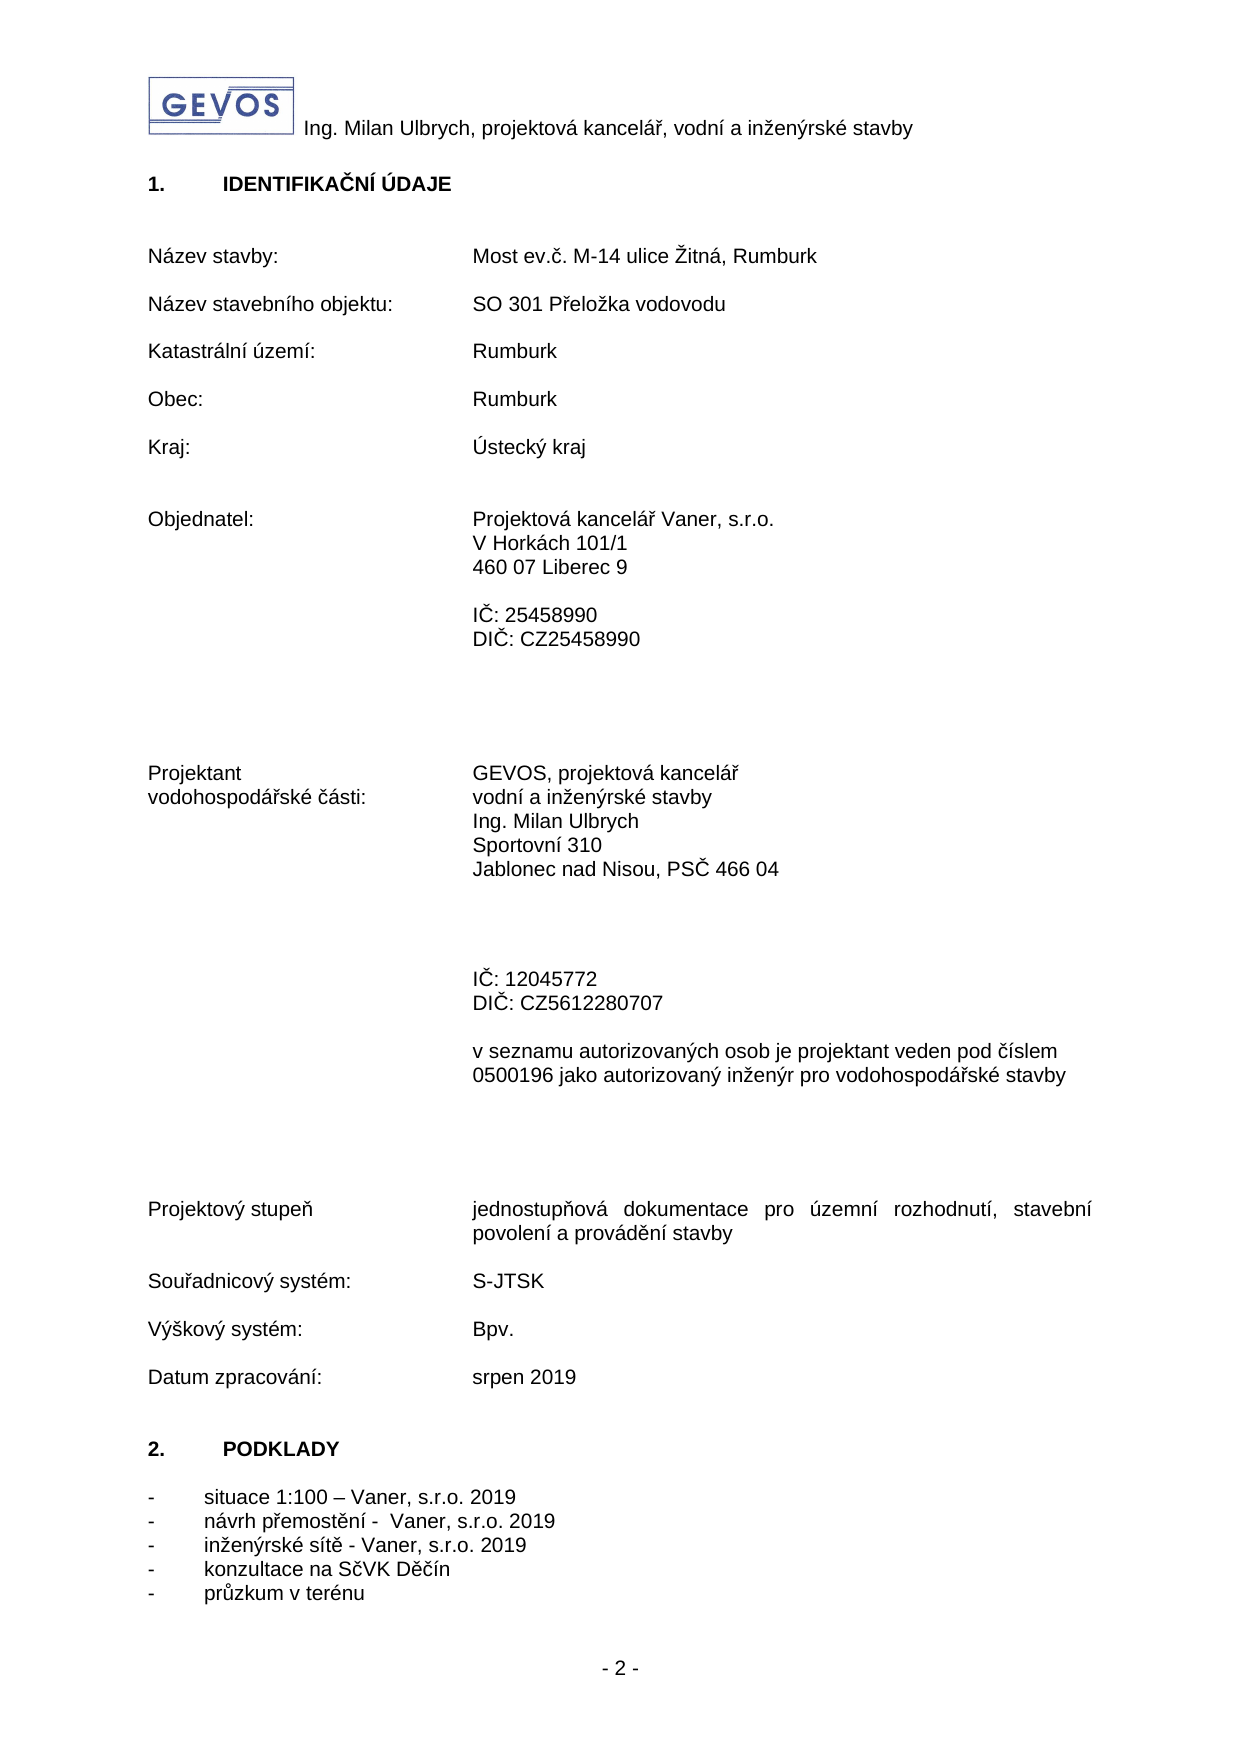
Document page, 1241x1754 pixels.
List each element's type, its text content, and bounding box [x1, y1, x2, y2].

text Kraj: Ústecký kraj [148, 435, 1093, 459]
text Datum zpracování: srpen 2019 [148, 1365, 1093, 1389]
text 460 07 Liberec 9 [148, 555, 1093, 579]
title v seznamu autorizovaných osob je projektant veden pod číslem [148, 1039, 1093, 1063]
text - konzultace na SčVK Děčín [148, 1556, 1093, 1580]
text Objednatel: Projektová kancelář Vaner, s.r.o. [148, 507, 1093, 531]
title 0500196 jako autorizovaný inženýr pro vodohospodářské stavby [148, 1063, 1093, 1087]
title Projektový stupeň jednostupňová dokumentace pro územní rozhodnutí, stavební povolení a provádění stavby [148, 1197, 1093, 1245]
text V Horkách 101/1 [148, 531, 1093, 555]
picture [147, 73, 298, 136]
text IČ: 25458990 [148, 603, 1093, 627]
text Ing. Milan Ulbrych [148, 809, 1093, 833]
text - průzkum v terénu [148, 1580, 1093, 1604]
text - návrh přemostění - Vaner, s.r.o. 2019 [148, 1508, 1093, 1532]
text Název stavebního objektu: SO 301 Přeložka vodovodu [148, 291, 1093, 315]
text Sportovní 310 [148, 833, 1093, 857]
text Obec: Rumburk [148, 387, 1093, 411]
text Souřadnicový systém: S-JTSK [148, 1269, 1093, 1293]
text 1. IDENTIFIKAČNÍ ÚDAJE [148, 172, 1093, 196]
text Katastrální území: Rumburk [148, 339, 1093, 363]
text DIČ: CZ25458990 [148, 627, 1093, 651]
text Výškový systém: Bpv. [148, 1317, 1093, 1341]
text - situace 1:100 – Vaner, s.r.o. 2019 [148, 1484, 1093, 1508]
text vodohospodářské části: vodní a inženýrské stavby [148, 785, 1093, 809]
text Název stavby: Most ev.č. M-14 ulice Žitná, Rumburk [148, 243, 1093, 267]
text - inženýrské sítě - Vaner, s.r.o. 2019 [148, 1532, 1093, 1556]
text 2. PODKLADY [148, 1437, 1093, 1461]
text Jablonec nad Nisou, PSČ 466 04 [148, 857, 1093, 881]
title IČ: 12045772 [148, 967, 1093, 991]
text Projektant GEVOS, projektová kancelář [148, 761, 1093, 785]
title DIČ: CZ5612280707 [148, 991, 1093, 1015]
